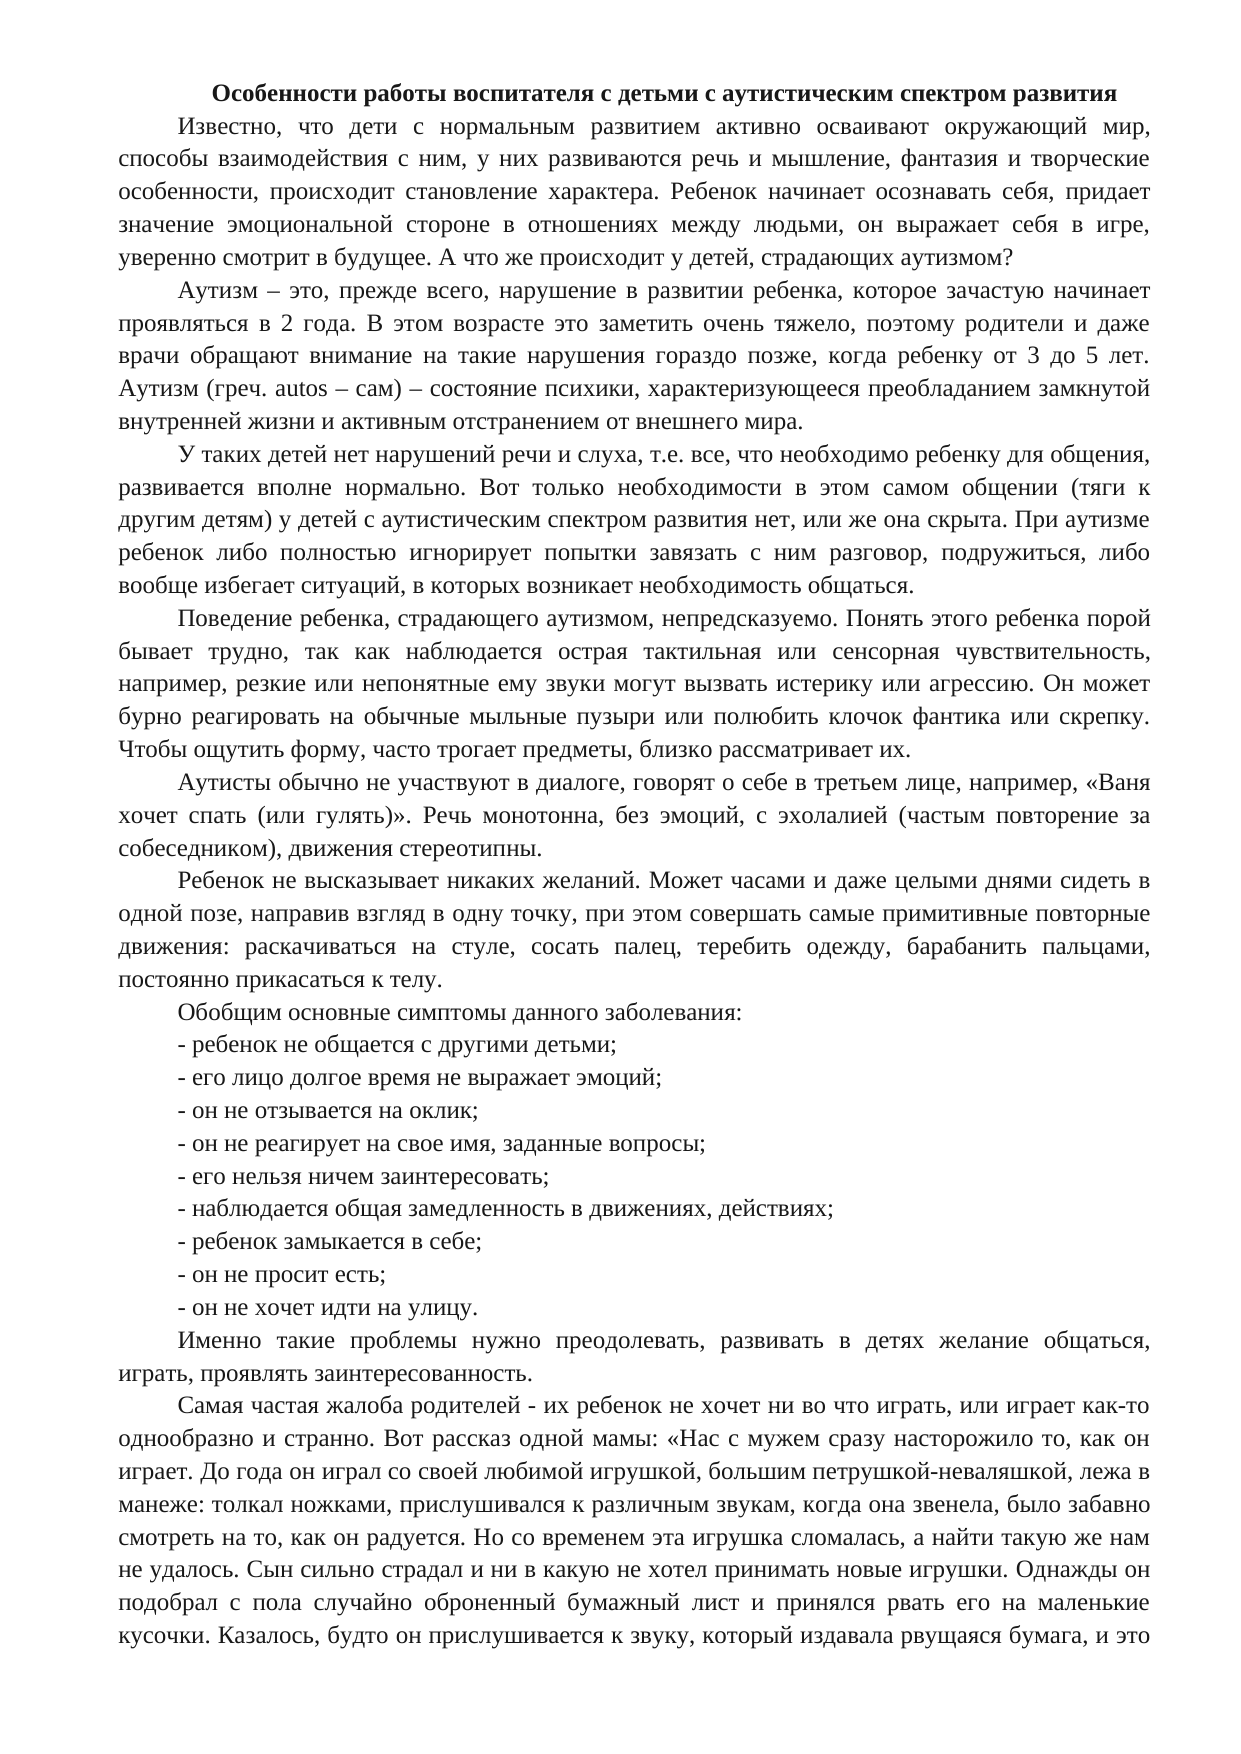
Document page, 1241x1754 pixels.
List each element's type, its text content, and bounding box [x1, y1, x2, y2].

text Аутизм – это, прежде всего, нарушение в развитии ребенка, которое зачастую начинает проявляться в 2 года. В этом возрасте это заметить очень тяжело, поэтому родители и даже врачи обращают внимание на такие нарушения гораздо позже, когда ребенку от 3 до 5 лет. Аутизм (греч. autos – сам) – состояние психики, характеризующееся преобладанием замкнутой внутренней жизни и активным отстранением от внешнего мира. [118, 271, 1152, 435]
text - он не отзывается на оклик; [118, 1091, 1152, 1124]
text - его лицо долгое время не выражает эмоций; [118, 1058, 1152, 1091]
text - он не просит есть; [118, 1255, 1152, 1288]
text Именно такие проблемы нужно преодолевать, развивать в детях желание общаться, играть, проявлять заинтересованность. [118, 1321, 1152, 1386]
text - его нельзя ничем заинтересовать; [118, 1157, 1152, 1189]
text - ребенок не общается с другими детьми; [118, 1025, 1152, 1058]
text Особенности работы воспитателя с детьми с аутистическим спектром развития [118, 74, 1152, 107]
text Обобщим основные симптомы данного заболевания: [118, 993, 1152, 1025]
text Поведение ребенка, страдающего аутизмом, непредсказуемо. Понять этого ребенка порой бывает трудно, так как наблюдается острая тактильная или сенсорная чувствительность, например, резкие или непонятные ему звуки могут вызвать истерику или агрессию. Он может бурно реагировать на обычные мыльные пузыри или полюбить клочок фантика или скрепку. Чтобы ощутить форму, часто трогает предметы, близко рассматривает их. [118, 599, 1152, 763]
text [118, 1386, 1152, 1649]
text Известно, что дети с нормальным развитием активно осваивают окружающий мир, способы взаимодействия с ним, у них развиваются речь и мышление, фантазия и творческие особенности, происходит становление характера. Ребенок начинает осознавать себя, придает значение эмоциональной стороне в отношениях между людьми, он выражает себя в игре, уверенно смотрит в будущее. А что же происходит у детей, страдающих аутизмом? [118, 107, 1152, 271]
text Ребенок не высказывает никаких желаний. Может часами и даже целыми днями сидеть в одной позе, направив взгляд в одну точку, при этом совершать самые примитивные повторные движения: раскачиваться на стуле, сосать палец, теребить одежду, барабанить пальцами, постоянно прикасаться к телу. [118, 861, 1152, 993]
text - наблюдается общая замедленность в движениях, действиях; [118, 1189, 1152, 1222]
text - ребенок замыкается в себе; [118, 1222, 1152, 1255]
text - он не хочет идти на улицу. [118, 1288, 1152, 1321]
text Аутисты обычно не участвуют в диалоге, говорят о себе в третьем лице, например, «Ваня хочет спать (или гулять)». Речь монотонна, без эмоций, с эхолалией (частым повторение за собеседником), движения стереотипны. [118, 763, 1152, 861]
text У таких детей нет нарушений речи и слуха, т.е. все, что необходимо ребенку для общения, развивается вполне нормально. Вот только необходимости в этом самом общении (тяги к другим детям) у детей с аутистическим спектром развития нет, или же она скрыта. При аутизме ребенок либо полностью игнорирует попытки завязать с ним разговор, подружиться, либо вообще избегает ситуаций, в которых возникает необходимость общаться. [118, 435, 1152, 599]
text - он не реагирует на свое имя, заданные вопросы; [118, 1124, 1152, 1157]
